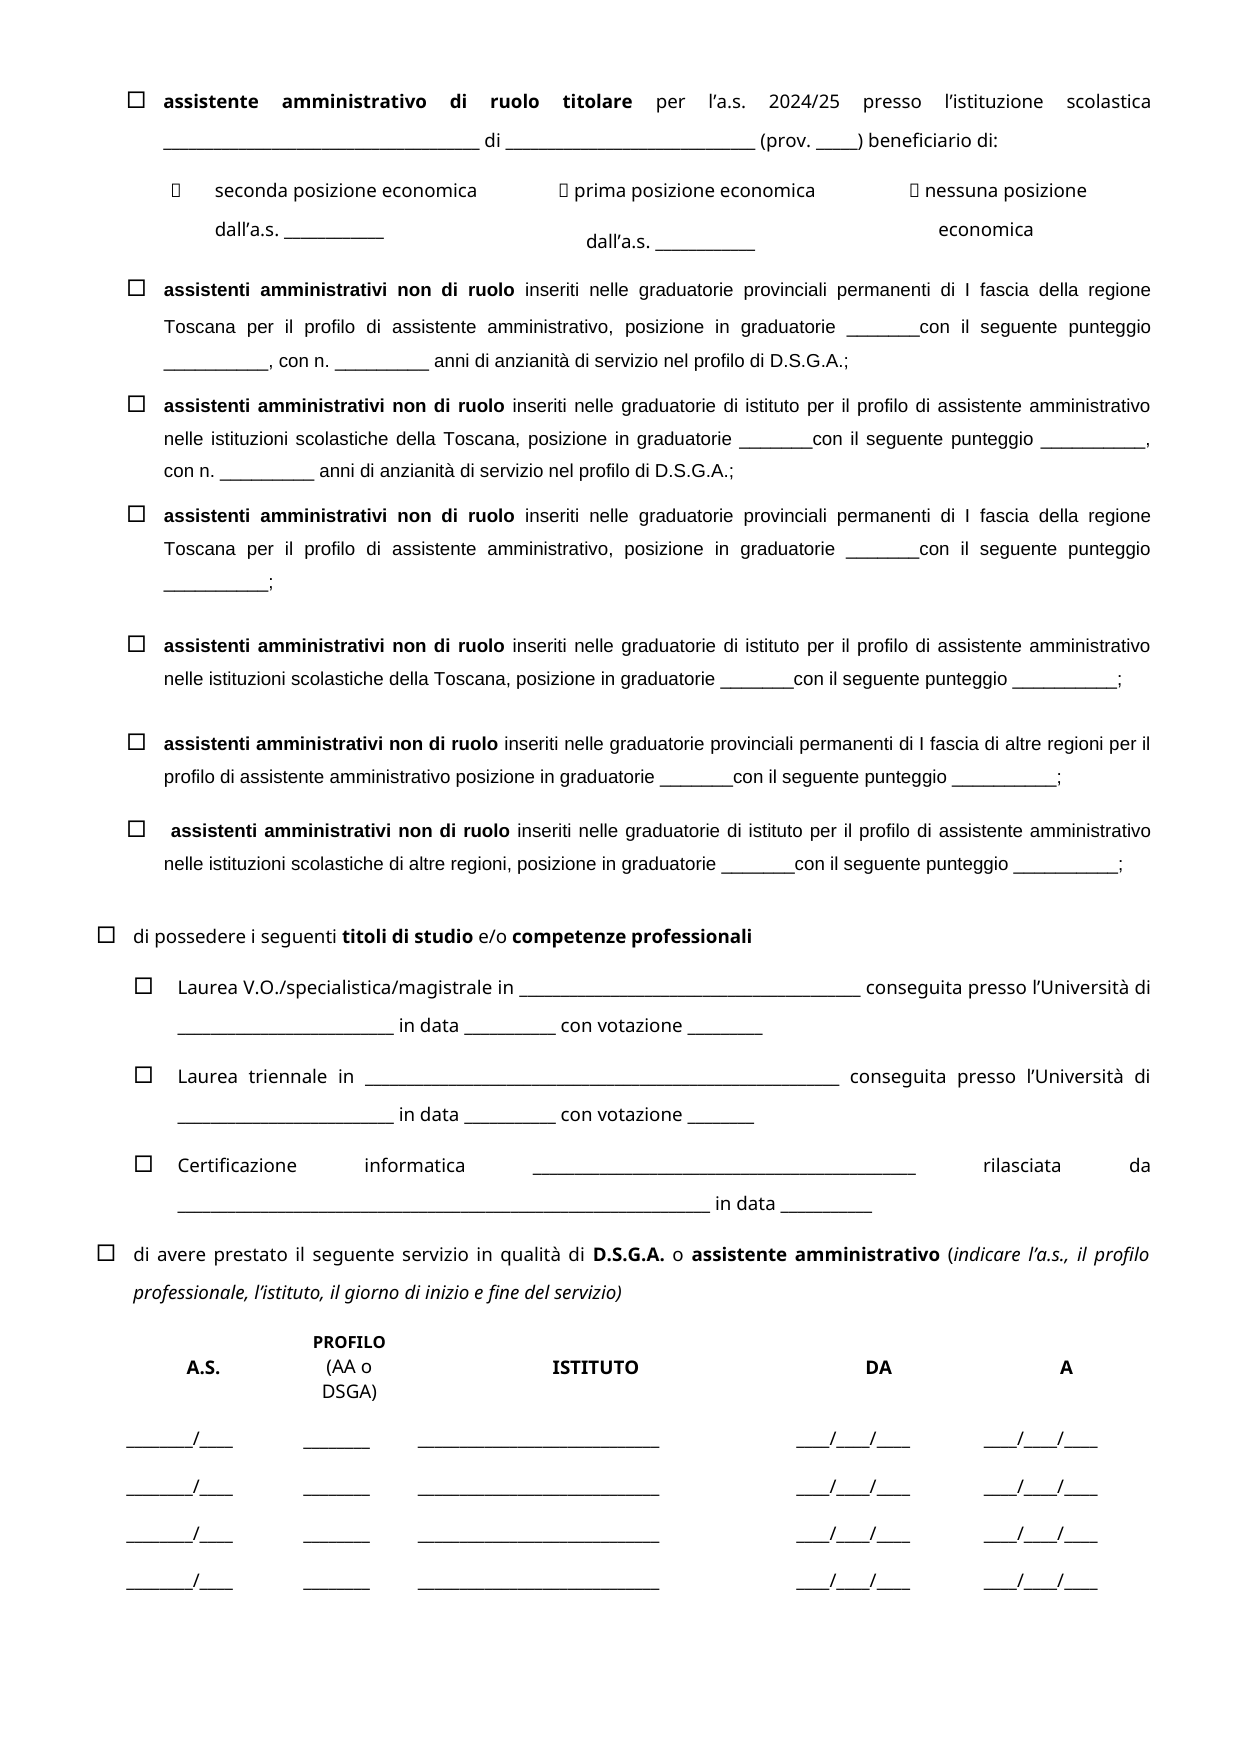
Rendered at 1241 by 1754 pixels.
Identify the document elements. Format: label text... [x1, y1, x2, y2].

table_header A [972, 1330, 1160, 1416]
list assistenti amministrativi non di ruolo inseriti nelle graduatorie provinciali permanenti di I fascia della regione Toscana per il profilo di assistente amministrativo, posizione in graduatorie _______con il seguente punteggio __________, con n. _________ anni di anzianità di servizio nel profilo di D.S.G.A.; [126, 278, 1152, 371]
table_cell ________/____ [115, 1558, 292, 1606]
list assistenti amministrativi non di ruolo inseriti nelle graduatorie di istituto per il profilo di assistente amministrativo nelle istituzioni scolastiche di altre regioni, posizione in graduatorie _______con il seguente punteggio __________; [126, 820, 1152, 875]
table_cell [406, 1558, 785, 1606]
table_cell _____________________________ [406, 1416, 785, 1464]
table_cell ________ [292, 1511, 406, 1558]
table_header  seconda posizione economica dall’a.s. ____________ [159, 178, 545, 278]
table_cell ____/____/____ [972, 1511, 1160, 1558]
list assistenti amministrativi non di ruolo inseriti nelle graduatorie di istituto per il profilo di assistente amministrativo nelle istituzioni scolastiche della Toscana, posizione in graduatorie _______con il seguente punteggio __________; [126, 635, 1152, 690]
list di possedere i seguenti titoli di studio e/o competenze professionali [96, 924, 1152, 949]
table_header A.S. [115, 1330, 292, 1416]
list assistente amministrativo di ruolo titolare per l’a.s. 2024/25 presso l’istituzione scolastica ______________________________________ di ______________________________ (prov. _____) beneficiario di: [126, 89, 1152, 152]
table_header DA [785, 1330, 972, 1416]
table_cell ________/____ [115, 1511, 292, 1558]
list assistenti amministrativi non di ruolo inseriti nelle graduatorie di istituto per il profilo di assistente amministrativo nelle istituzioni scolastiche della Toscana, posizione in graduatorie _______con il seguente punteggio __________, con n. _________ anni di anzianità di servizio nel profilo di D.S.G.A.; [126, 394, 1152, 482]
table_cell _____________________________ [406, 1511, 785, 1558]
list Laurea triennale in _________________________________________________________ conseguita presso l’Università di __________________________ in data ___________ con votazione ________ [133, 1063, 1152, 1127]
table_cell _____________________________ [406, 1464, 785, 1511]
list assistenti amministrativi non di ruolo inseriti nelle graduatorie provinciali permanenti di I fascia di altre regioni per il profilo di assistente amministrativo posizione in graduatorie _______con il seguente punteggio __________; [126, 733, 1152, 788]
table_cell ________ [292, 1558, 406, 1606]
list assistenti amministrativi non di ruolo inseriti nelle graduatorie provinciali permanenti di I fascia della regione Toscana per il profilo di assistente amministrativo, posizione in graduatorie _______con il seguente punteggio __________; [126, 505, 1152, 592]
table_header  nessuna posizione economica [875, 178, 1159, 278]
table_cell ____/____/____ [785, 1558, 972, 1606]
table_cell ________/____ [115, 1464, 292, 1511]
table_cell ____/____/____ [785, 1416, 972, 1464]
table_cell ________ [292, 1464, 406, 1511]
table_cell ____/____/____ [972, 1558, 1160, 1606]
table_cell ____/____/____ [972, 1464, 1160, 1511]
table_cell ____/____/____ [785, 1464, 972, 1511]
table_cell ________ [292, 1416, 406, 1464]
list Certificazione informatica ______________________________________________ rilasciata da ________________________________________________________________ in data ___________ [133, 1152, 1152, 1216]
table_cell ________/____ [115, 1416, 292, 1464]
list di avere prestato il seguente servizio in qualità di D.S.G.A. o assistente amministrativo (indicare l’a.s., il profilo professionale, l’istituto, il giorno di inizio e fine del servizio) [96, 1241, 1152, 1305]
list Laurea V.O./specialistica/magistrale in _________________________________________ conseguita presso l’Università di __________________________ in data ___________ con votazione _________ [133, 974, 1152, 1038]
table_header  prima posizione economica dall’a.s. ____________ [545, 178, 875, 278]
table_cell ____/____/____ [785, 1511, 972, 1558]
table_header PROFILO (AA o DSGA) [292, 1330, 406, 1416]
table_header ISTITUTO [406, 1330, 785, 1416]
table_cell ____/____/____ [972, 1416, 1160, 1464]
